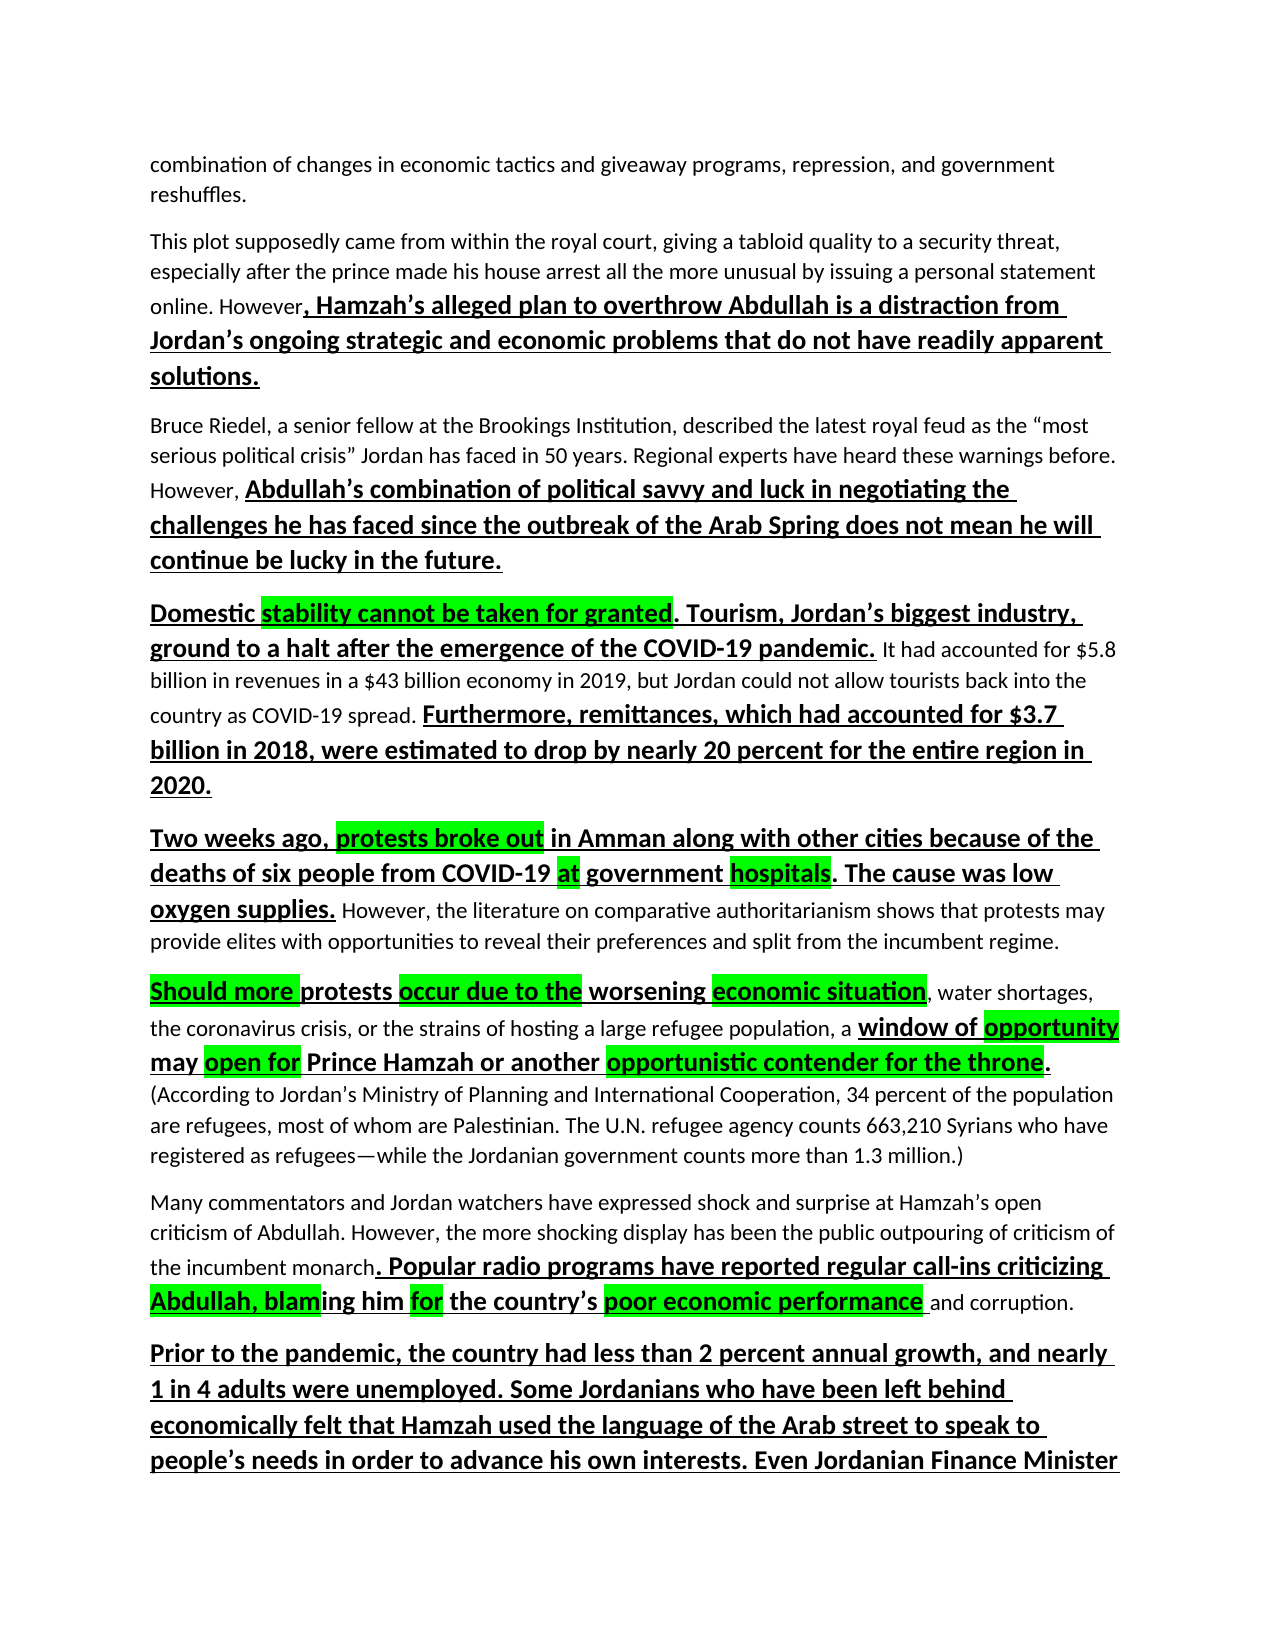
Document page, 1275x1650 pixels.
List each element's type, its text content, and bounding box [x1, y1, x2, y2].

text Should more protests occur due to the worsening economic situation, water shortages, the coronavirus crisis, or the strains of hosting a large refugee population, a window of opportunity may open for Prince Hamzah or another opportunistic contender for the throne. (According to Jordan’s Ministry of Planning and International Cooperation, 34 percent of the population are refugees, most of whom are Palestinian. The U.N. refugee agency counts 663,210 Syrians who have registered as refugees—while the Jordanian government counts more than 1.3 million.) [150, 974, 1125, 1169]
text Many commentators and Jordan watchers have expressed shock and surprise at Hamzah’s open criticism of Abdullah. However, the more shocking display has been the public outpouring of criticism of the incumbent monarch. Popular radio programs have reported regular call-ins criticizing Abdullah, blaming him for the country’s poor economic performance and corruption. [150, 1188, 1125, 1317]
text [150, 150, 1125, 208]
text Two weeks ago, protests broke out in Amman along with other cities because of the deaths of six people from COVID-19 at government hospitals. The cause was low oxygen supplies. However, the literature on comparative authoritarianism shows that protests may provide elites with opportunities to reveal their preferences and split from the incumbent regime. [150, 821, 1125, 955]
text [150, 1337, 1125, 1477]
text Domestic stability cannot be taken for granted. Tourism, Jordan’s biggest industry, ground to a halt after the emergence of the COVID-19 pandemic. It had accounted for $5.8 billion in revenues in a $43 billion economy in 2019, but Jordan could not allow tourists back into the country as COVID-19 spread. Furthermore, remittances, which had accounted for $3.7 billion in 2018, were estimated to drop by nearly 20 percent for the entire region in 2020. [150, 596, 1125, 802]
text This plot supposedly came from within the royal court, giving a tabloid quality to a security threat, especially after the prince made his house arrest all the more unusual by issuing a personal statement online. However, Hamzah’s alleged plan to overthrow Abdullah is a distraction from Jordan’s ongoing strategic and economic problems that do not have readily apparent solutions. [150, 227, 1125, 392]
text Bruce Riedel, a senior fellow at the Brookings Institution, described the latest royal feud as the “most serious political crisis” Jordan has faced in 50 years. Regional experts have heard these warnings before. However, Abdullah’s combination of political savvy and luck in negotiating the challenges he has faced since the outbreak of the Arab Spring does not mean he will continue be lucky in the future. [150, 411, 1125, 577]
